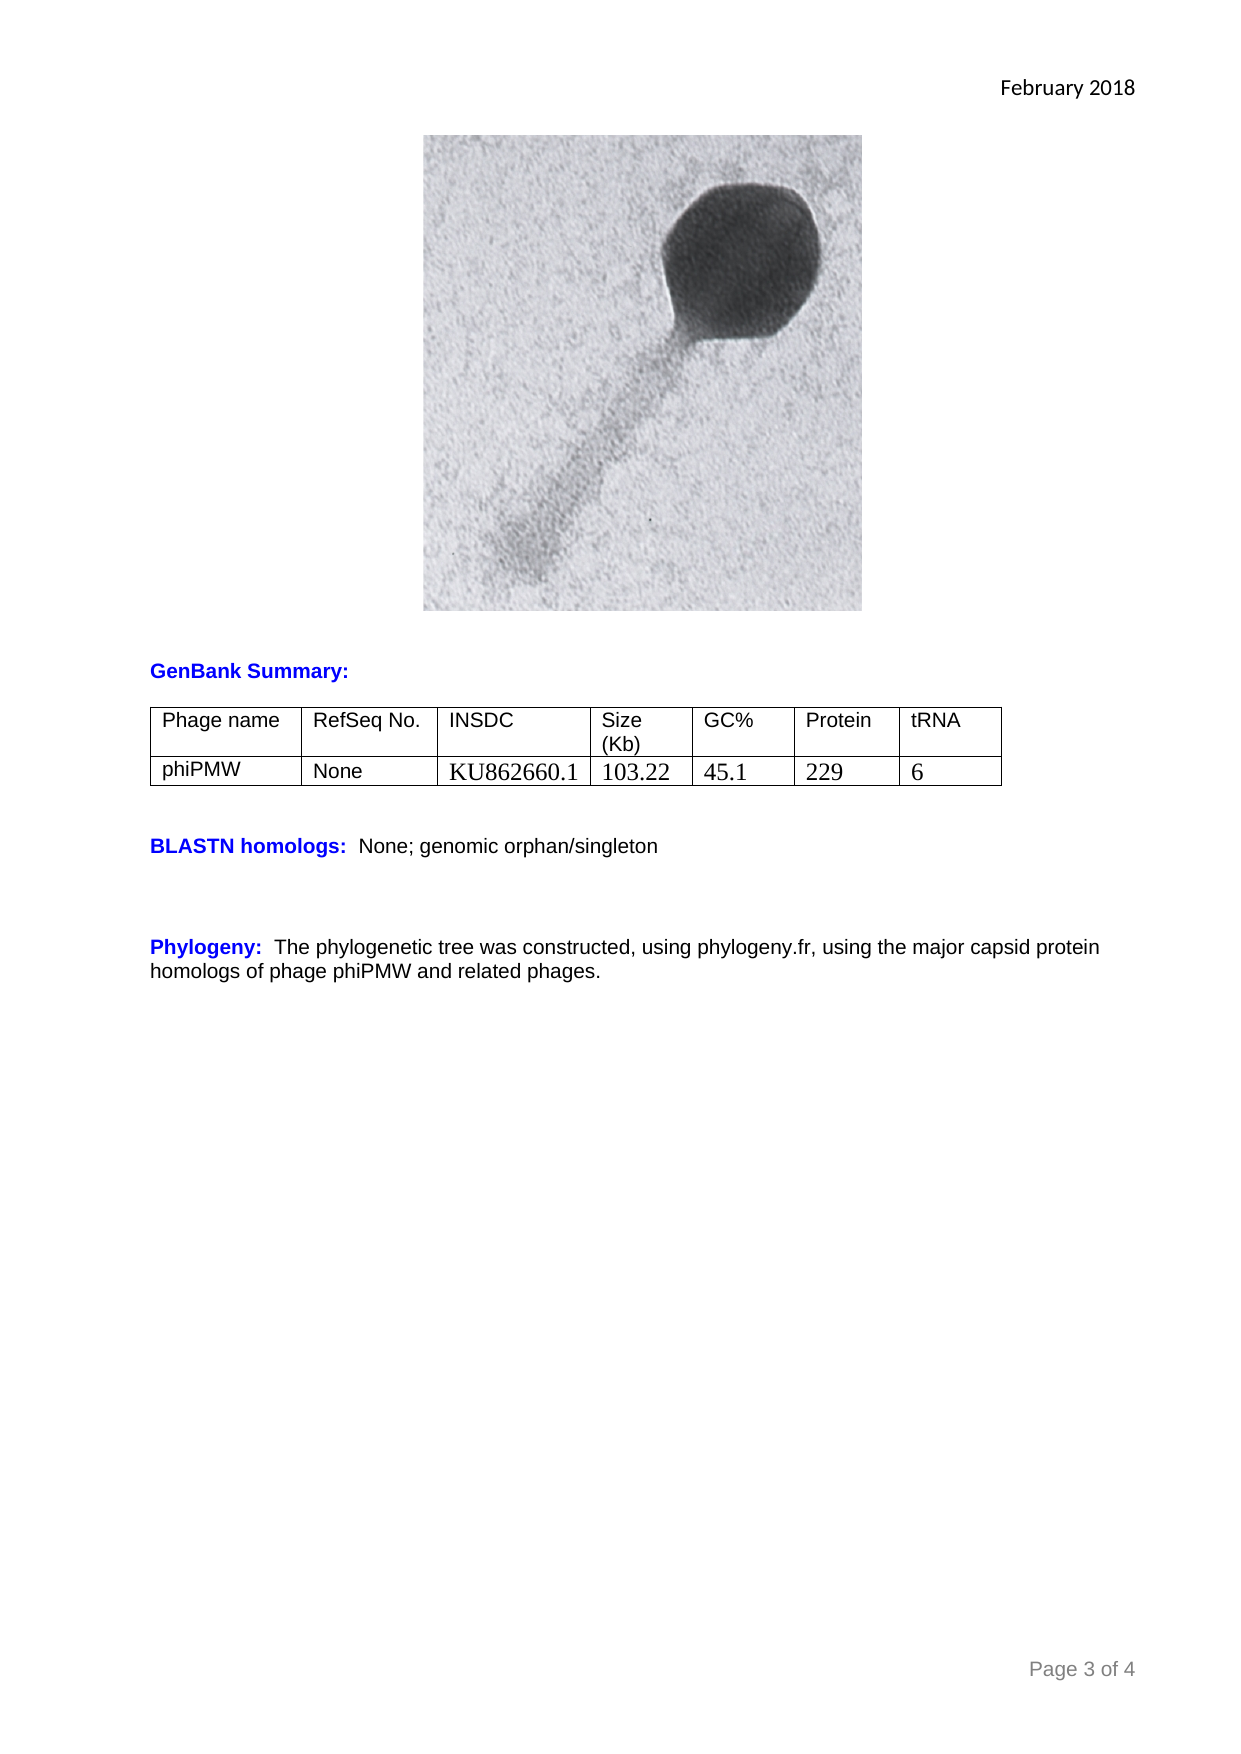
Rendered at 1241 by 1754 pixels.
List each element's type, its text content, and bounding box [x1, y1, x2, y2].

table_cell KU862660.1 [438, 757, 590, 785]
table_header RefSeq No. [302, 708, 437, 756]
table_cell None [302, 757, 437, 785]
table_header tRNA [900, 708, 1001, 756]
text BLASTN homologs: None; genomic orphan/singleton [150, 834, 1135, 858]
table_cell 103.22 [591, 757, 692, 785]
table_cell phiPMW [151, 757, 301, 785]
table_header GC% [693, 708, 794, 756]
text GenBank Summary: [150, 659, 1135, 683]
table_header INSDC [438, 708, 590, 756]
table_cell 229 [795, 757, 899, 785]
picture [423, 135, 862, 611]
table_header Phage name [151, 708, 301, 756]
text Phylogeny: The phylogenetic tree was constructed, using phylogeny.fr, using the major capsid protein homologs of phage phiPMW and related phages. [150, 935, 1135, 983]
table_header Size (Kb) [591, 708, 692, 756]
table_cell 45.1 [693, 757, 794, 785]
table_cell 6 [900, 757, 1001, 785]
table_header Protein [795, 708, 899, 756]
